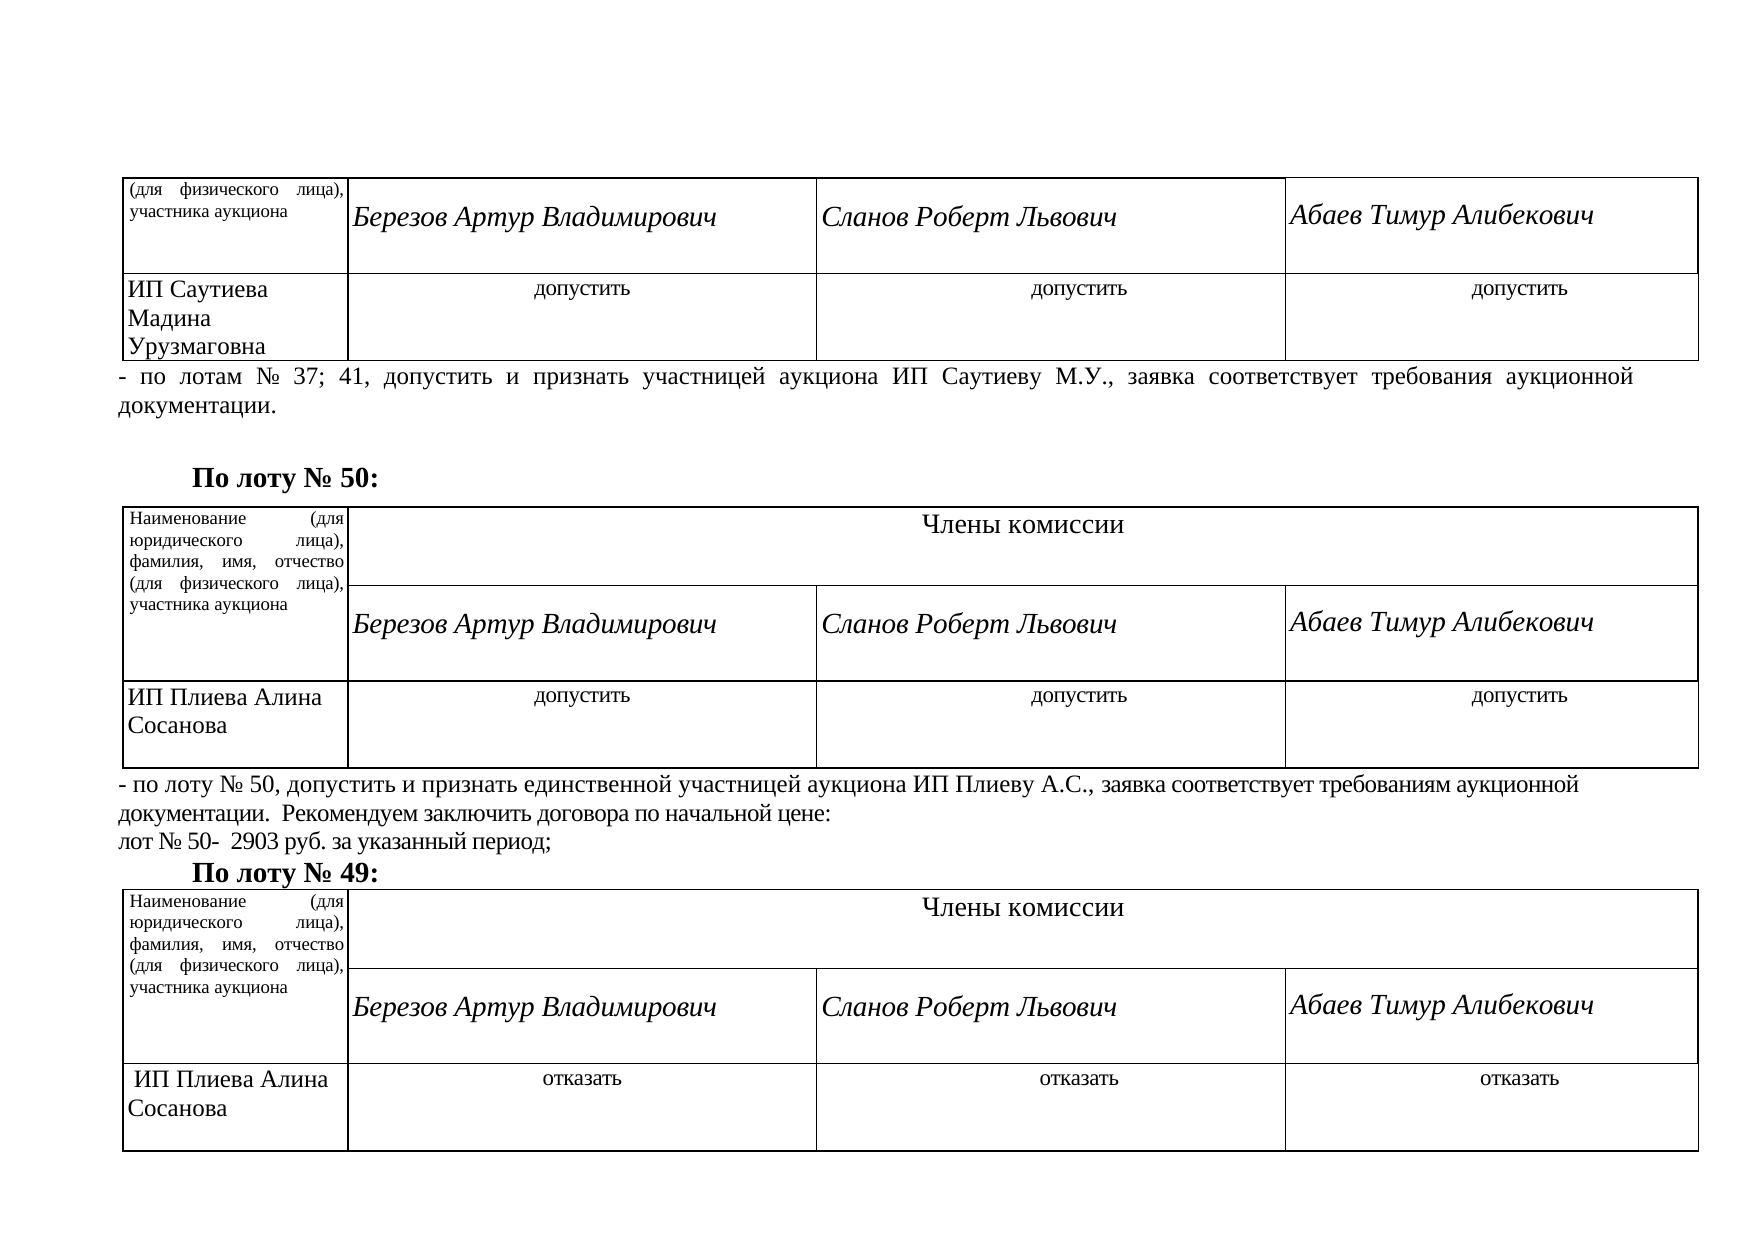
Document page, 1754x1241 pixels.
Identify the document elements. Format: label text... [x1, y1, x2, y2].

table_cell Абаев Тимур Алибекович [1286, 178, 1697, 272]
table_cell Березов Артур Владимирович [349, 179, 816, 272]
table_cell Березов Артур Владимирович [349, 586, 816, 680]
table_cell допустить [817, 274, 1285, 360]
table_cell отказать [1286, 1064, 1698, 1150]
table_cell допустить [1286, 682, 1698, 767]
table_cell отказать [817, 1064, 1285, 1150]
table_cell допустить [1286, 274, 1698, 360]
table_header Члены комиссии [349, 508, 1697, 585]
table_cell Сланов Роберт Львович [817, 179, 1285, 272]
text По лоту № 49: [118, 855, 1636, 889]
table_cell отказать [349, 1064, 816, 1150]
table_cell ИП Плиева Алина Сосанова [124, 682, 347, 767]
table_cell Абаев Тимур Алибекович [1286, 969, 1697, 1063]
table_header Наименование (для юридического лица), фамилия, имя, отчество (для физического лица), участника аукциона [124, 508, 347, 680]
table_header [124, 179, 347, 272]
table_cell ИП Плиева Алина Сосанова [124, 1064, 347, 1150]
table_cell Сланов Роберт Львович [817, 586, 1285, 680]
table_cell ИП Саутиева Мадина Урузмаговна [124, 274, 347, 360]
table_cell допустить [349, 274, 816, 360]
table_cell Березов Артур Владимирович [349, 969, 816, 1063]
table_header Наименование (для юридического лица), фамилия, имя, отчество (для физического лица), участника аукциона [124, 890, 347, 1063]
table_cell допустить [349, 682, 816, 767]
table_cell Сланов Роберт Львович [817, 969, 1285, 1063]
table_cell Абаев Тимур Алибекович [1286, 586, 1697, 680]
table_header Члены комиссии [349, 890, 1697, 967]
text - по лотам № 37; 41, допустить и признать участницей аукциона ИП Саутиеву М.У., заявка соответствует требования аукционной документации. [118, 361, 1636, 419]
table_cell допустить [817, 682, 1285, 767]
text лот № 50- 2903 руб. за указанный период; [118, 826, 1636, 855]
text - по лоту № 50, допустить и признать единственной участницей аукциона ИП Плиеву А.С., заявка соответствует требованиям аукционной документации. Рекомендуем заключить договора по начальной цене: [118, 769, 1636, 826]
text По лоту № 50: [118, 460, 1636, 493]
